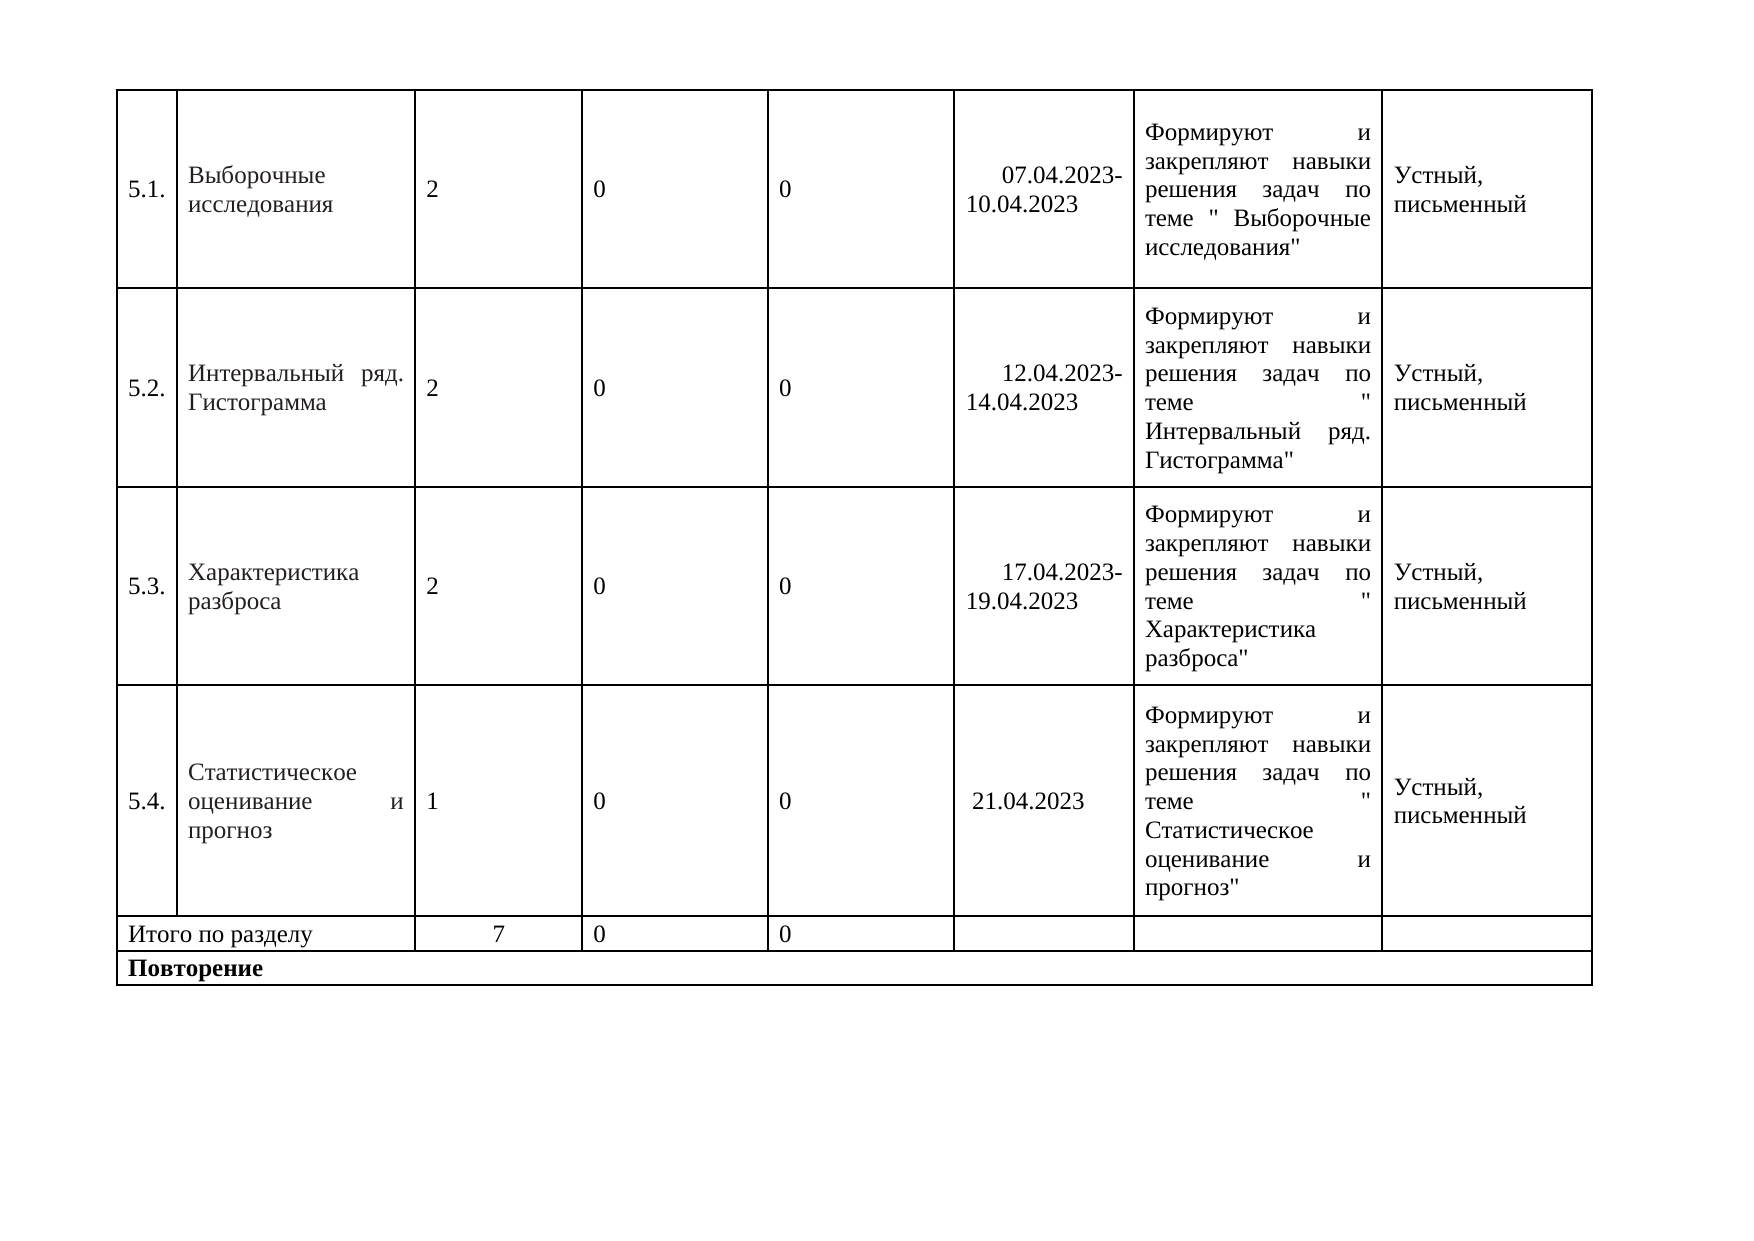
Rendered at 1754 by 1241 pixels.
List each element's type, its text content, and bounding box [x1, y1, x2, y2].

table_cell Повторение [118, 952, 1591, 984]
table_cell Формируют и закрепляют навыки решения задач по теме " Интервальный ряд. Гистограмма" [1135, 289, 1381, 486]
table_cell [955, 917, 1133, 949]
table_cell 0 [769, 488, 953, 684]
table_cell Формируют и закрепляют навыки решения задач по теме " Характеристика разброса" [1135, 488, 1381, 684]
table_cell 2 [416, 91, 581, 287]
table_cell 07.04.2023- 10.04.2023 [955, 91, 1133, 287]
table_cell 1 [416, 686, 581, 915]
table_cell 5.1. [118, 91, 176, 287]
table_cell Устный, письменный [1383, 289, 1591, 486]
table_cell [1383, 917, 1591, 949]
table_cell Устный, письменный [1383, 488, 1591, 684]
table_cell 0 [583, 289, 767, 486]
table_cell 0 [583, 91, 767, 287]
table_cell 0 [583, 686, 767, 915]
table_cell Характеристика разброса [178, 488, 414, 684]
table_cell Статистическое оценивание и прогноз [178, 686, 414, 915]
table_cell 0 [583, 917, 767, 949]
table_cell 0 [769, 686, 953, 915]
table_cell 7 [416, 917, 581, 949]
table_cell 0 [769, 91, 953, 287]
table_cell Интервальный ряд. Гистограмма [178, 289, 414, 486]
table_cell Выборочные исследования [178, 91, 414, 287]
table_cell 0 [769, 289, 953, 486]
table_cell 5.3. [118, 488, 176, 684]
table_cell 12.04.2023- 14.04.2023 [955, 289, 1133, 486]
table_cell [1135, 917, 1381, 949]
table_cell Устный, письменный [1383, 686, 1591, 915]
table_cell 0 [583, 488, 767, 684]
table_cell Устный, письменный [1383, 91, 1591, 287]
table_cell 5.2. [118, 289, 176, 486]
table_cell Формируют и закрепляют навыки решения задач по теме " Статистическое оценивание и прогноз" [1135, 686, 1381, 915]
table_cell 5.4. [118, 686, 176, 915]
table_cell Итого по разделу [118, 917, 414, 949]
table_cell 2 [416, 289, 581, 486]
table_cell Формируют и закрепляют навыки решения задач по теме " Выборочные исследования" [1135, 91, 1381, 287]
table_cell 17.04.2023- 19.04.2023 [955, 488, 1133, 684]
table_cell 2 [416, 488, 581, 684]
table_cell 21.04.2023 [955, 686, 1133, 915]
table_cell 0 [769, 917, 953, 949]
